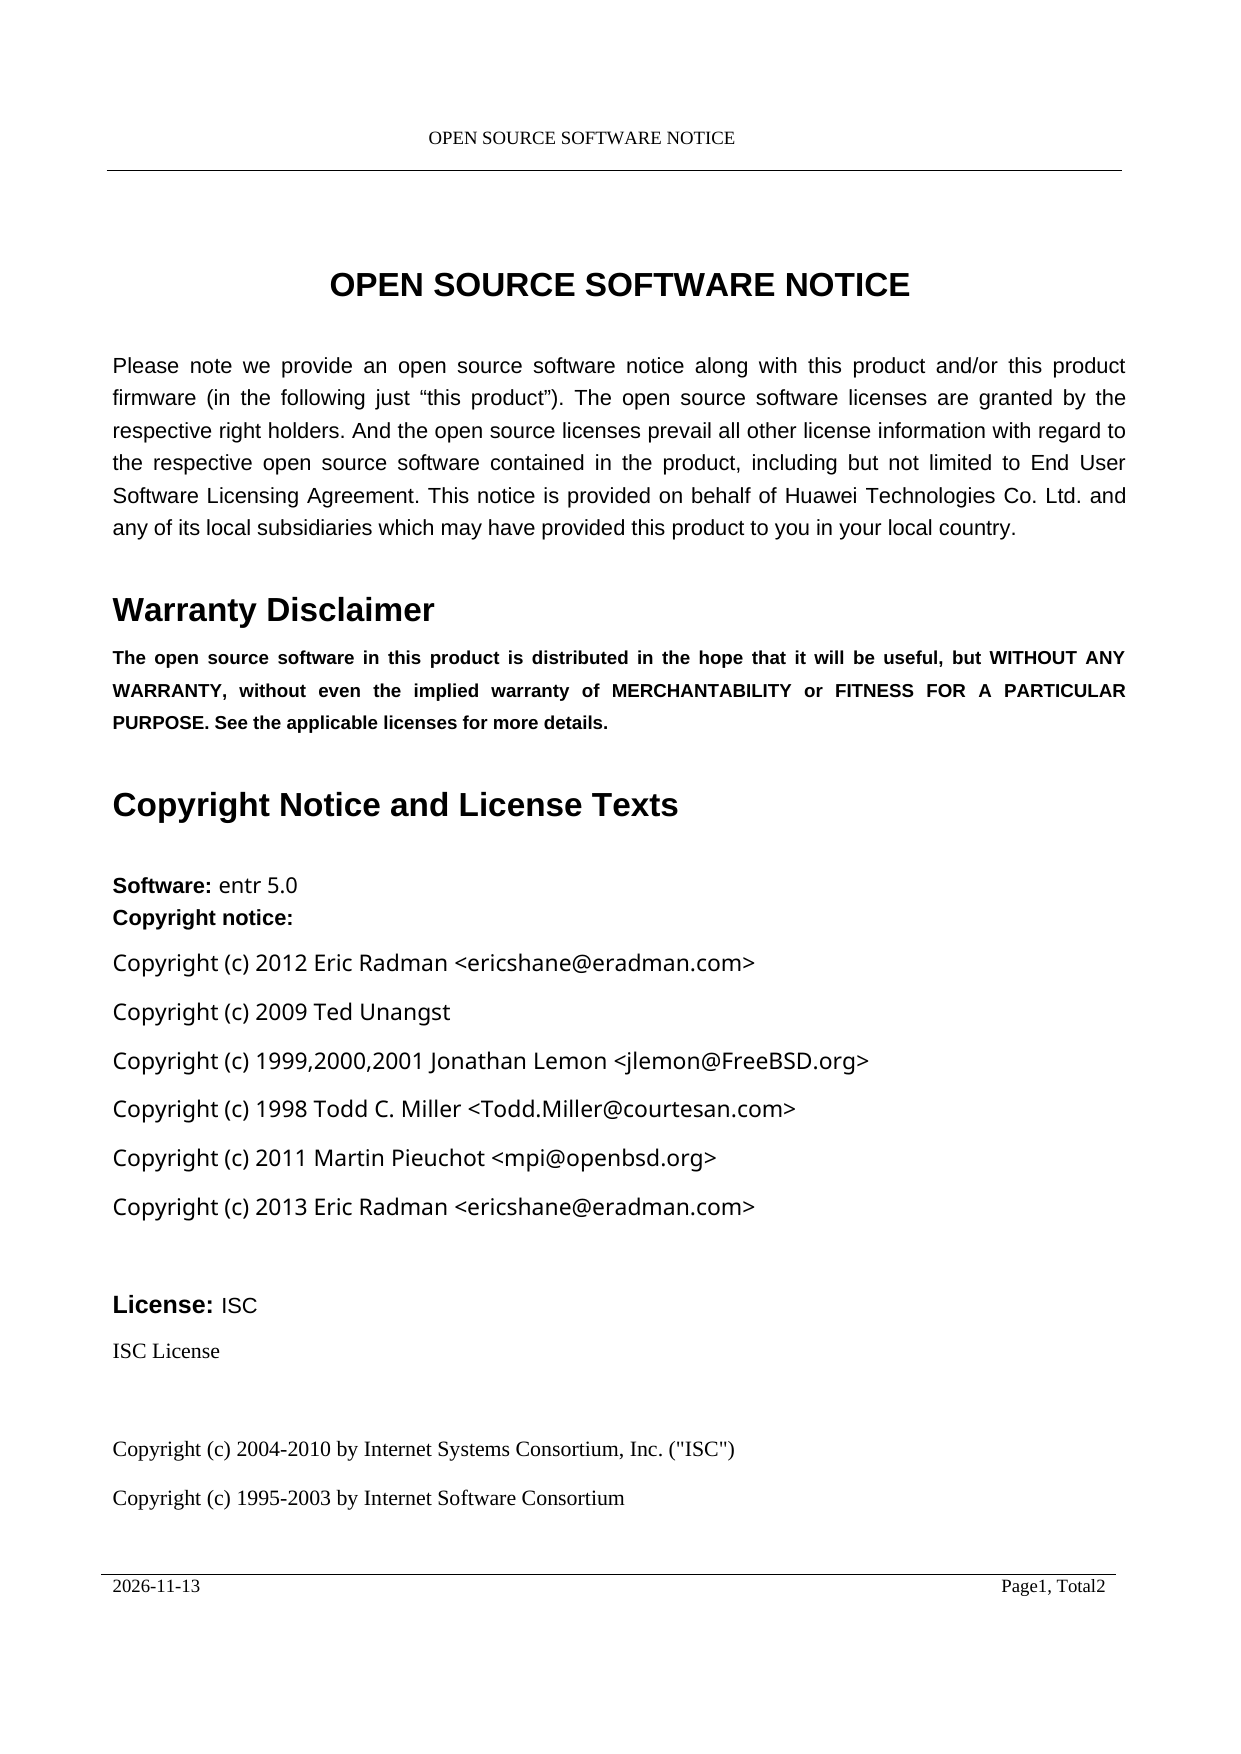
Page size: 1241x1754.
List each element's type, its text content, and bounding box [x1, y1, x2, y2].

text The open source software in this product is distributed in the hope that it will be useful, but WITHOUT ANY WARRANTY, without even the implied warranty of MERCHANTABILITY or FITNESS FOR A PARTICULAR PURPOSE. See the applicable licenses for more details. [112, 641, 1128, 739]
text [112, 1335, 1128, 1513]
text Copyright (c) 2012 Eric Radman <ericshane@eradman.com> Copyright (c) 2009 Ted Unangst Copyright (c) 1999,2000,2001 Jonathan Lemon <jlemon@FreeBSD.org> Copyright (c) 1998 Todd C. Miller <Todd.Miller@courtesan.com> Copyright (c) 2011 Martin Pieuchot <mpi@openbsd.org> Copyright (c) 2013 Eric Radman <ericshane@eradman.com> [112, 947, 1128, 1272]
text Copyright Notice and License Texts [112, 771, 1128, 836]
text Warranty Disclaimer [112, 576, 1128, 641]
text OPEN SOURCE SOFTWARE NOTICE [112, 251, 1128, 316]
text Copyright notice: [112, 901, 1128, 934]
text Please note we provide an open source software notice along with this product and/or this product firmware (in the following just “this product”). The open source software licenses are granted by the respective right holders. And the open source licenses prevail all other license information with regard to the respective open source software contained in the product, including but not limited to End User Software Licensing Agreement. This notice is provided on behalf of Huawei Technologies Co. Ltd. and any of its local subsidiaries which may have provided this product to you in your local country. [112, 349, 1128, 544]
text Software: entr 5.0 [112, 869, 1128, 901]
text License: ISC [112, 1288, 1128, 1320]
